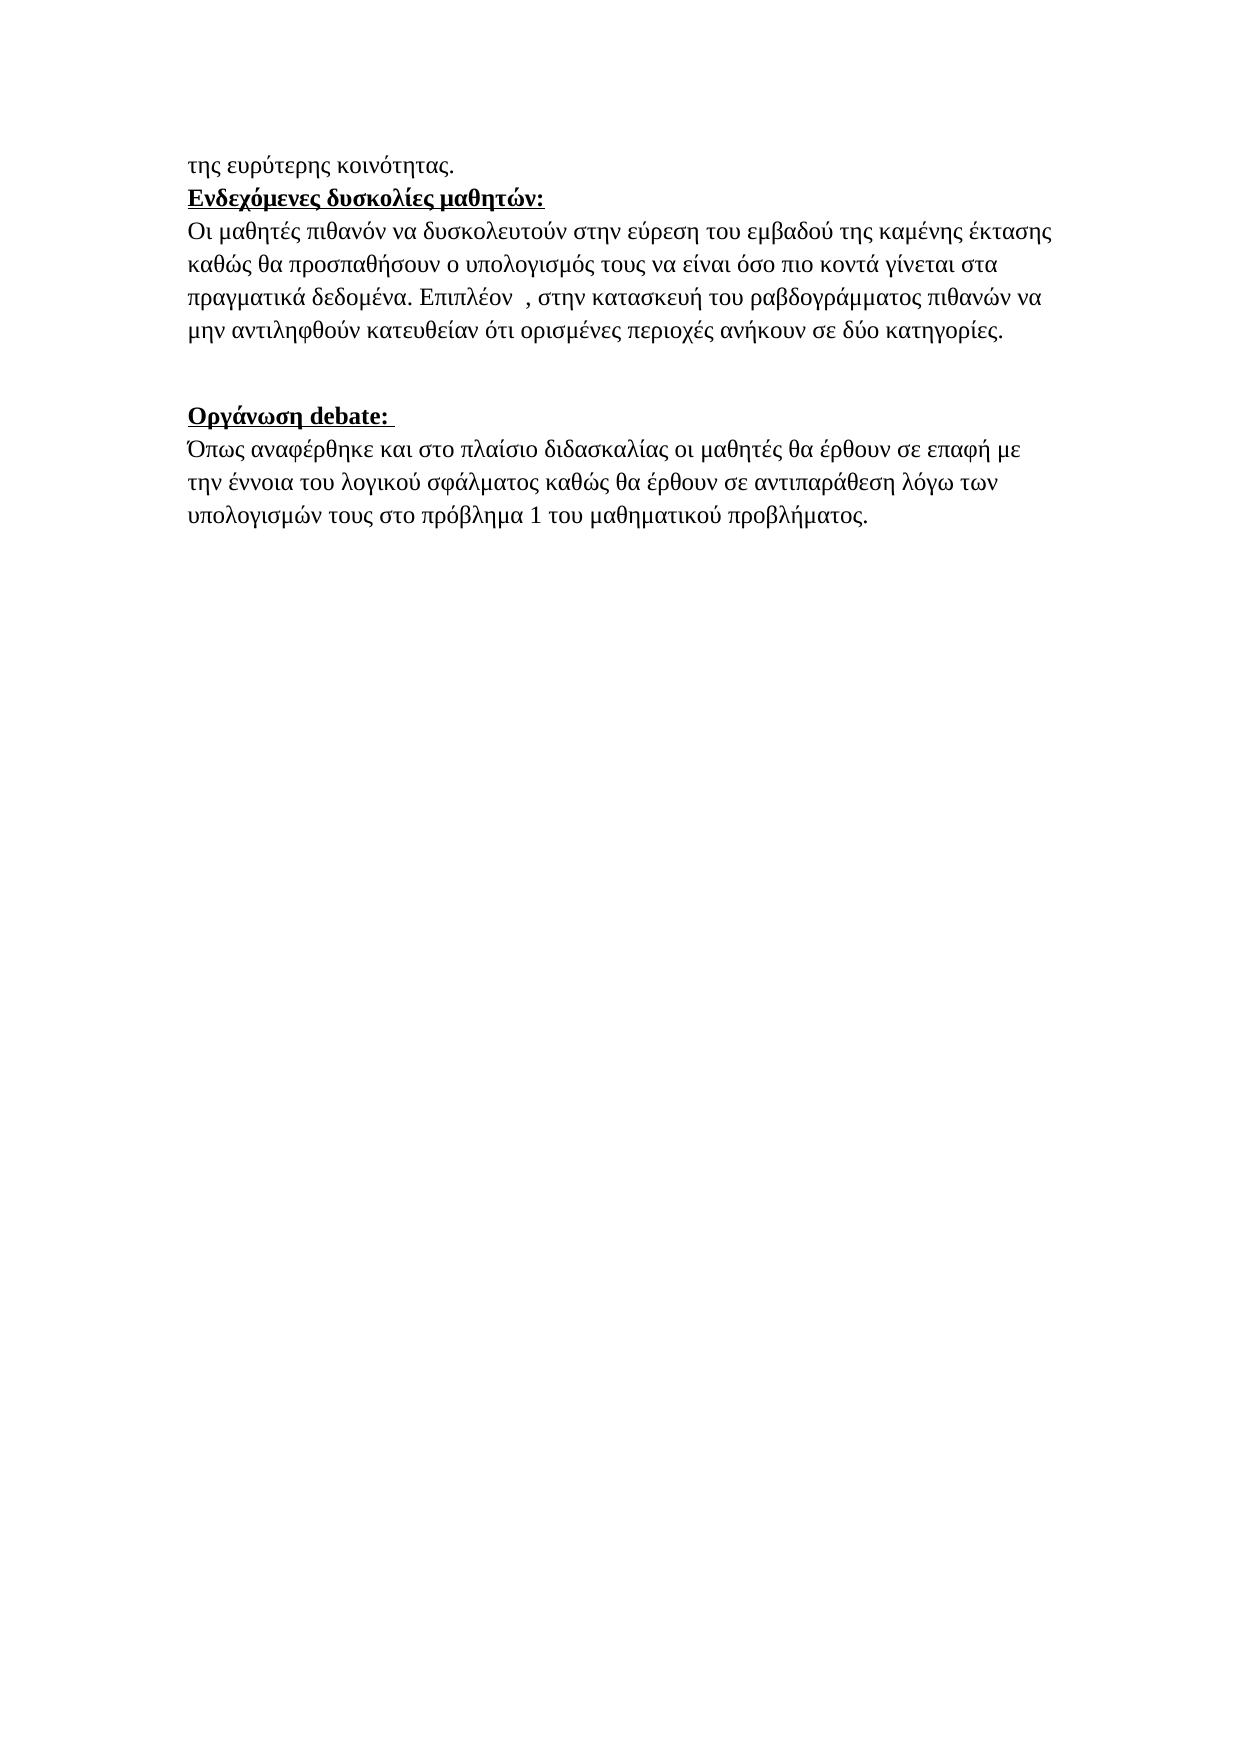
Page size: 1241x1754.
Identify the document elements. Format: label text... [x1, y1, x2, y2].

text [187, 150, 1053, 376]
text Οργάνωση debate: Όπως αναφέρθηκε και στο πλαίσιο διδασκαλίας οι μαθητές θα έρθουν σε επαφή με την έννοια του λογικού σφάλματος καθώς θα έρθουν σε αντιπαράθεση λόγω των υπολογισμών τους στο πρόβλημα 1 του μαθηματικού προβλήματος. [187, 401, 1053, 529]
